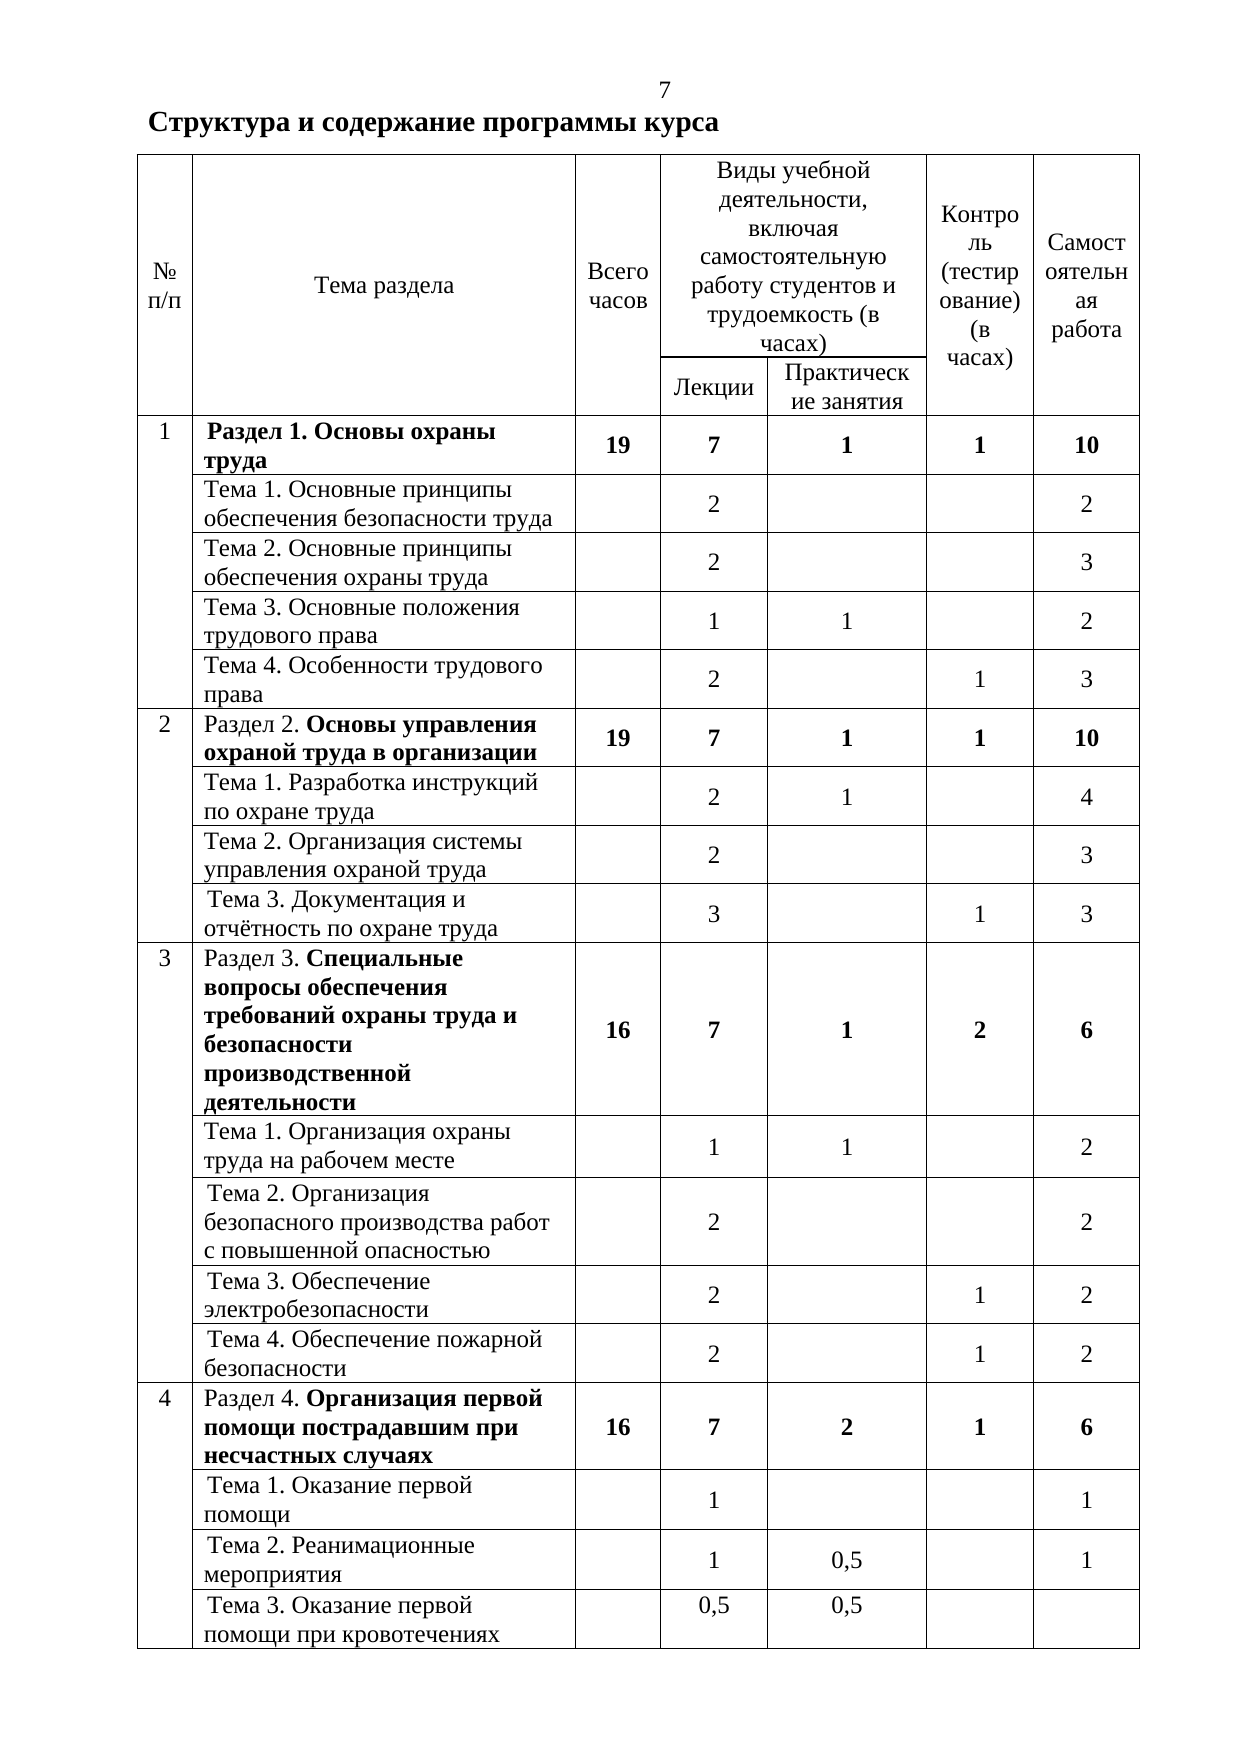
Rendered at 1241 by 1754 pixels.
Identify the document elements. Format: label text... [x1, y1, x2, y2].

table_cell 2 [661, 650, 767, 708]
table_cell 6 [1034, 1383, 1139, 1469]
table_cell 16 [576, 943, 660, 1115]
table_cell 1 [927, 1266, 1033, 1323]
table_cell Раздел 1. Основы охраны труда [193, 416, 575, 473]
table_cell [768, 1470, 926, 1529]
table_cell 3 [1034, 650, 1139, 708]
table_cell [927, 475, 1033, 532]
table_cell 1 [661, 1530, 767, 1589]
table_cell 3 [1034, 826, 1139, 883]
table_cell Лекции [661, 358, 767, 415]
table_cell [576, 1470, 660, 1529]
table_cell [576, 592, 660, 649]
table_cell Раздел 4. Организация первой помощи пострадавшим при несчастных случаях [193, 1383, 575, 1469]
table_cell 2 [1034, 1324, 1139, 1382]
table_cell Тема 4. Обеспечение пожарной безопасности [193, 1324, 575, 1382]
table_cell 2 [1034, 592, 1139, 649]
table_cell [927, 1116, 1033, 1177]
table_cell [576, 475, 660, 532]
table_cell [768, 1324, 926, 1382]
table_cell [768, 1178, 926, 1265]
table_cell 19 [576, 709, 660, 766]
table_header Виды учебной деятельности, включая самостоятельную работу студентов и трудоемкость (в часах) [661, 155, 926, 356]
table_cell Тема 3. Документация и отчётность по охране труда [193, 884, 575, 942]
table_cell [576, 1530, 660, 1589]
table_cell 2 [927, 943, 1033, 1115]
table_cell 1 [927, 650, 1033, 708]
text Структура и содержание программы курса [148, 104, 1181, 137]
table_cell 7 [661, 1383, 767, 1469]
table_cell Тема 1. Организация охраны труда на рабочем месте [193, 1116, 575, 1177]
table_cell 2 [138, 709, 192, 942]
table_cell 1 [927, 1324, 1033, 1382]
table_cell [768, 826, 926, 883]
table_cell [576, 1266, 660, 1323]
table_cell [576, 1590, 660, 1647]
table_cell 1 [927, 416, 1033, 473]
table_cell 3 [138, 943, 192, 1382]
table_cell 2 [768, 1383, 926, 1469]
table_cell [927, 592, 1033, 649]
table_cell 2 [1034, 475, 1139, 532]
table_cell Тема 2. Реанимационные мероприятия [193, 1530, 575, 1589]
table_cell 4 [138, 1383, 192, 1647]
table_header Контроль (тестирование) (в часах) [927, 155, 1033, 415]
table_cell [768, 650, 926, 708]
table_cell 1 [661, 1470, 767, 1529]
table_cell [576, 826, 660, 883]
table_cell [927, 1530, 1033, 1589]
table_cell 7 [661, 416, 767, 473]
table_cell 1 [661, 1116, 767, 1177]
table_cell Тема 2. Организация безопасного производства работ с повышенной опасностью [193, 1178, 575, 1265]
table_cell [576, 767, 660, 825]
table_cell Практические занятия [768, 358, 926, 415]
table_cell 2 [1034, 1266, 1139, 1323]
table_cell [927, 1590, 1033, 1647]
table_cell 7 [661, 709, 767, 766]
table_cell 1 [768, 416, 926, 473]
table_cell 1 [927, 709, 1033, 766]
table_cell 3 [661, 884, 767, 942]
table_cell [927, 533, 1033, 591]
table_cell 10 [1034, 416, 1139, 473]
table_cell Раздел 3. Специальные вопросы обеспечения требований охраны труда и безопасности производственной деятельности [193, 943, 575, 1115]
table_cell [576, 884, 660, 942]
table_cell 1 [768, 1116, 926, 1177]
table_cell 1 [138, 416, 192, 708]
table_cell [927, 767, 1033, 825]
table_cell 4 [1034, 767, 1139, 825]
table_cell [768, 884, 926, 942]
table_cell 6 [1034, 943, 1139, 1115]
table_header № п/п [138, 155, 192, 415]
table_cell 0,5 [661, 1590, 767, 1647]
table_cell 2 [661, 1324, 767, 1382]
table_cell 1 [1034, 1530, 1139, 1589]
table_cell 10 [1034, 709, 1139, 766]
table_cell [576, 1324, 660, 1382]
table_cell 16 [576, 1383, 660, 1469]
table_cell 2 [1034, 1178, 1139, 1265]
table_cell [576, 1116, 660, 1177]
table_cell 1 [927, 884, 1033, 942]
table_cell 19 [576, 416, 660, 473]
table_cell 3 [1034, 884, 1139, 942]
table_cell 2 [1034, 1116, 1139, 1177]
table_cell 7 [661, 943, 767, 1115]
table_cell 2 [661, 475, 767, 532]
table_cell [576, 650, 660, 708]
table_cell 2 [661, 1178, 767, 1265]
table_cell 3 [1034, 533, 1139, 591]
table_cell 2 [661, 826, 767, 883]
table_cell 0,5 [768, 1530, 926, 1589]
table_cell 1 [768, 767, 926, 825]
table_cell Тема 2. Основные принципы обеспечения охраны труда [193, 533, 575, 591]
table_cell [768, 475, 926, 532]
table_header Самостоятельная работа [1034, 155, 1139, 415]
table_cell Тема 2. Организация системы управления охраной труда [193, 826, 575, 883]
table_cell [927, 826, 1033, 883]
table_cell [927, 1470, 1033, 1529]
table_cell 2 [661, 1266, 767, 1323]
table_header Тема раздела [193, 155, 575, 415]
table_cell Раздел 2. Основы управления охраной труда в организации [193, 709, 575, 766]
table_cell 1 [768, 592, 926, 649]
table_cell 1 [661, 592, 767, 649]
table_cell [768, 533, 926, 591]
table_cell 0,5 [768, 1590, 926, 1647]
table_cell Тема 1. Разработка инструкций по охране труда [193, 767, 575, 825]
table_cell [1034, 1590, 1139, 1647]
table_cell [576, 533, 660, 591]
table_cell Тема 1. Основные принципы обеспечения безопасности труда [193, 475, 575, 532]
table_cell 1 [768, 709, 926, 766]
table_cell Тема 3. Обеспечение электробезопасности [193, 1266, 575, 1323]
table_cell 1 [927, 1383, 1033, 1469]
table_cell Тема 4. Особенности трудового права [193, 650, 575, 708]
table_cell 1 [768, 943, 926, 1115]
table_cell Тема 1. Оказание первой помощи [193, 1470, 575, 1529]
table_cell [768, 1266, 926, 1323]
table_header Всего часов [576, 155, 660, 415]
table_cell 2 [661, 533, 767, 591]
table_cell 2 [661, 767, 767, 825]
table_cell Тема 3. Основные положения трудового права [193, 592, 575, 649]
table_cell Тема 3. Оказание первой помощи при кровотечениях [193, 1590, 575, 1647]
table_cell 1 [1034, 1470, 1139, 1529]
table_cell [576, 1178, 660, 1265]
table_cell [927, 1178, 1033, 1265]
